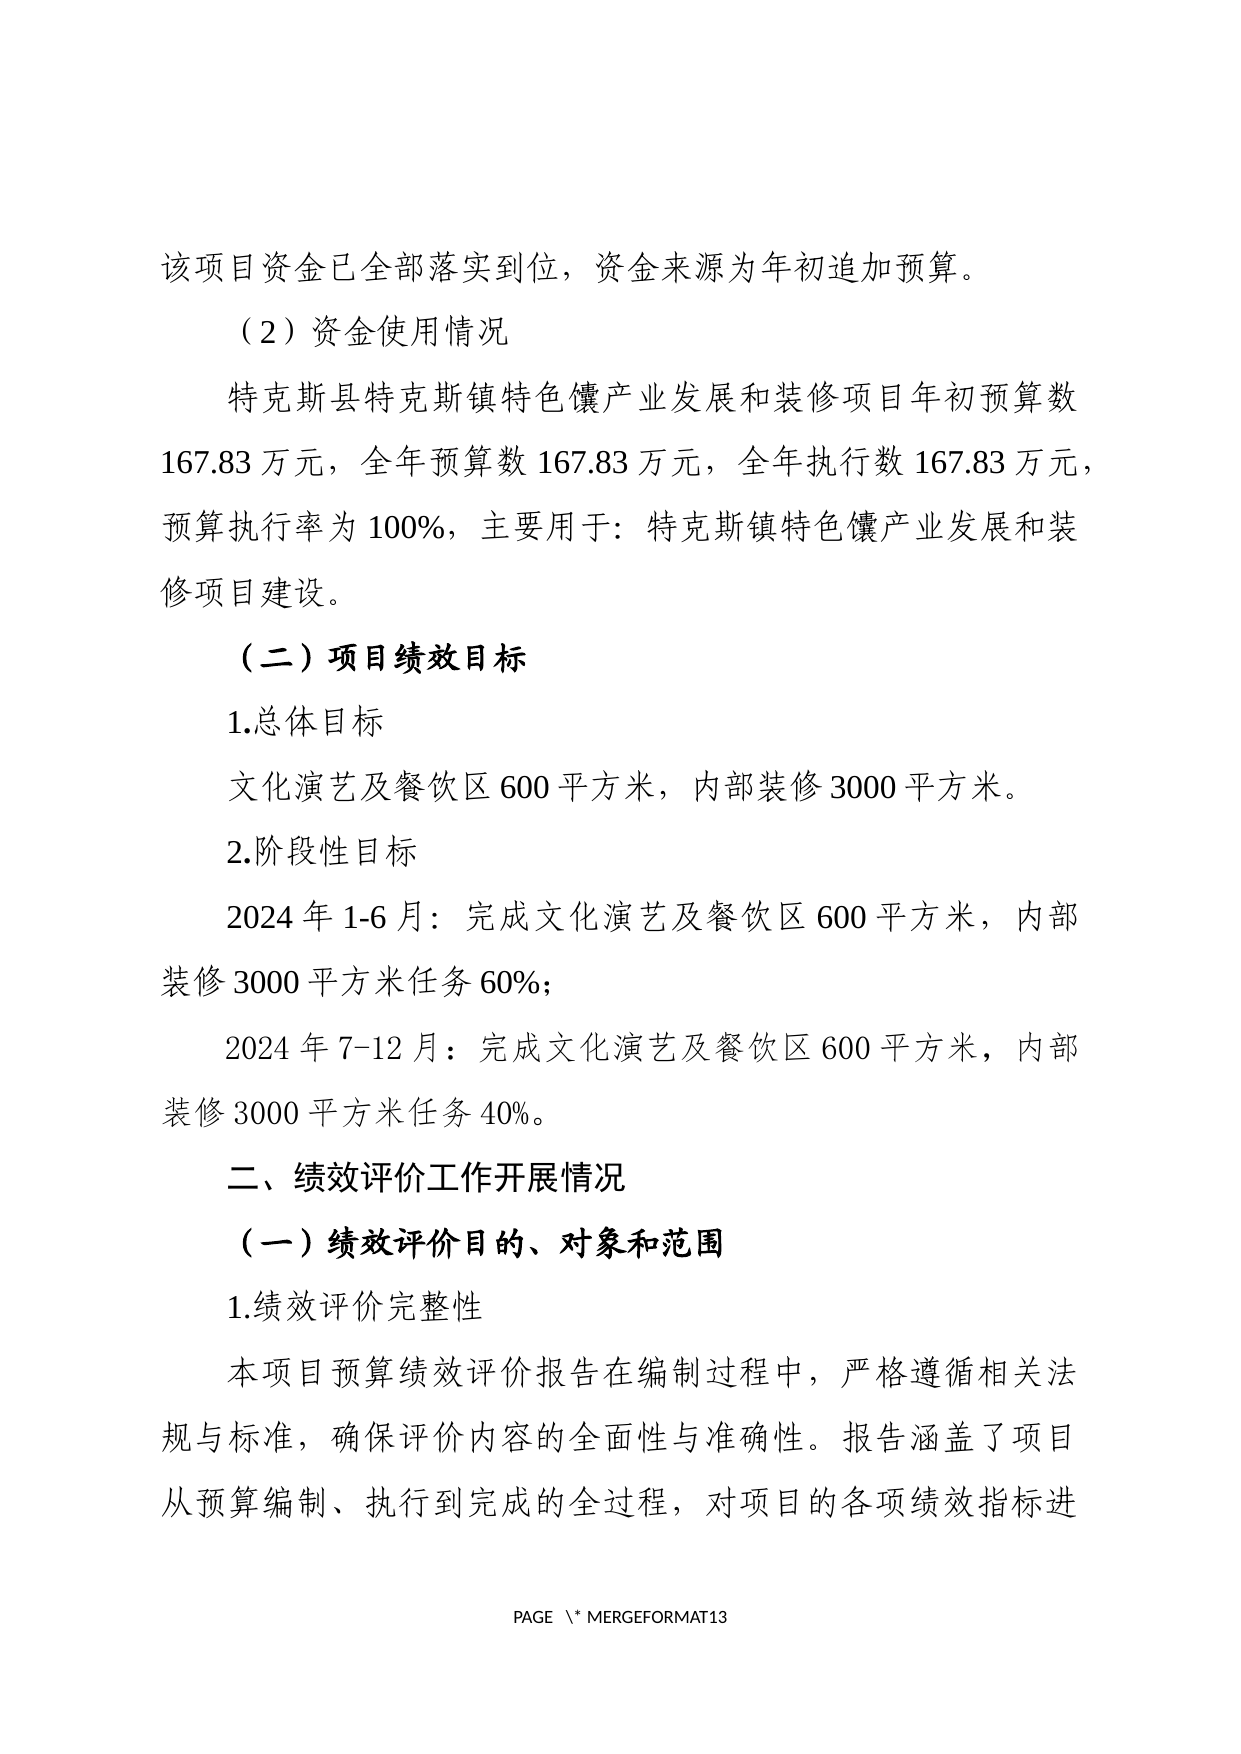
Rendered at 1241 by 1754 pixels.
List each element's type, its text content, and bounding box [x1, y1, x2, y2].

title 1.绩效评价完整性 [159, 1273, 1081, 1338]
text 2024年1-6月：完成文化演艺及餐饮区600平方米，内部装修3000平方米任务60%； [159, 883, 1081, 1013]
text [159, 233, 1081, 298]
text 二、绩效评价工作开展情况 [159, 1143, 1081, 1208]
text （2）资金使用情况 [159, 298, 1081, 363]
text 特克斯县特克斯镇特色馕产业发展和装修项目年初预算数167.83万元，全年预算数167.83万元，全年执行数167.83万元，预算执行率为100%，主要用于：特克斯镇特色馕产业发展和装修项目建设。 [159, 363, 1081, 623]
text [159, 1338, 1081, 1533]
text 2.阶段性目标 [159, 818, 1081, 883]
text 1.总体目标 [159, 688, 1081, 753]
text （二）项目绩效目标 [159, 623, 1081, 688]
text 文化演艺及餐饮区600平方米，内部装修3000平方米。 [159, 753, 1081, 818]
list 2024年7-12月：完成文化演艺及餐饮区600平方米，内部装修3000平方米任务40%。 [159, 1013, 1081, 1143]
text （一）绩效评价目的、对象和范围 [159, 1208, 1081, 1273]
